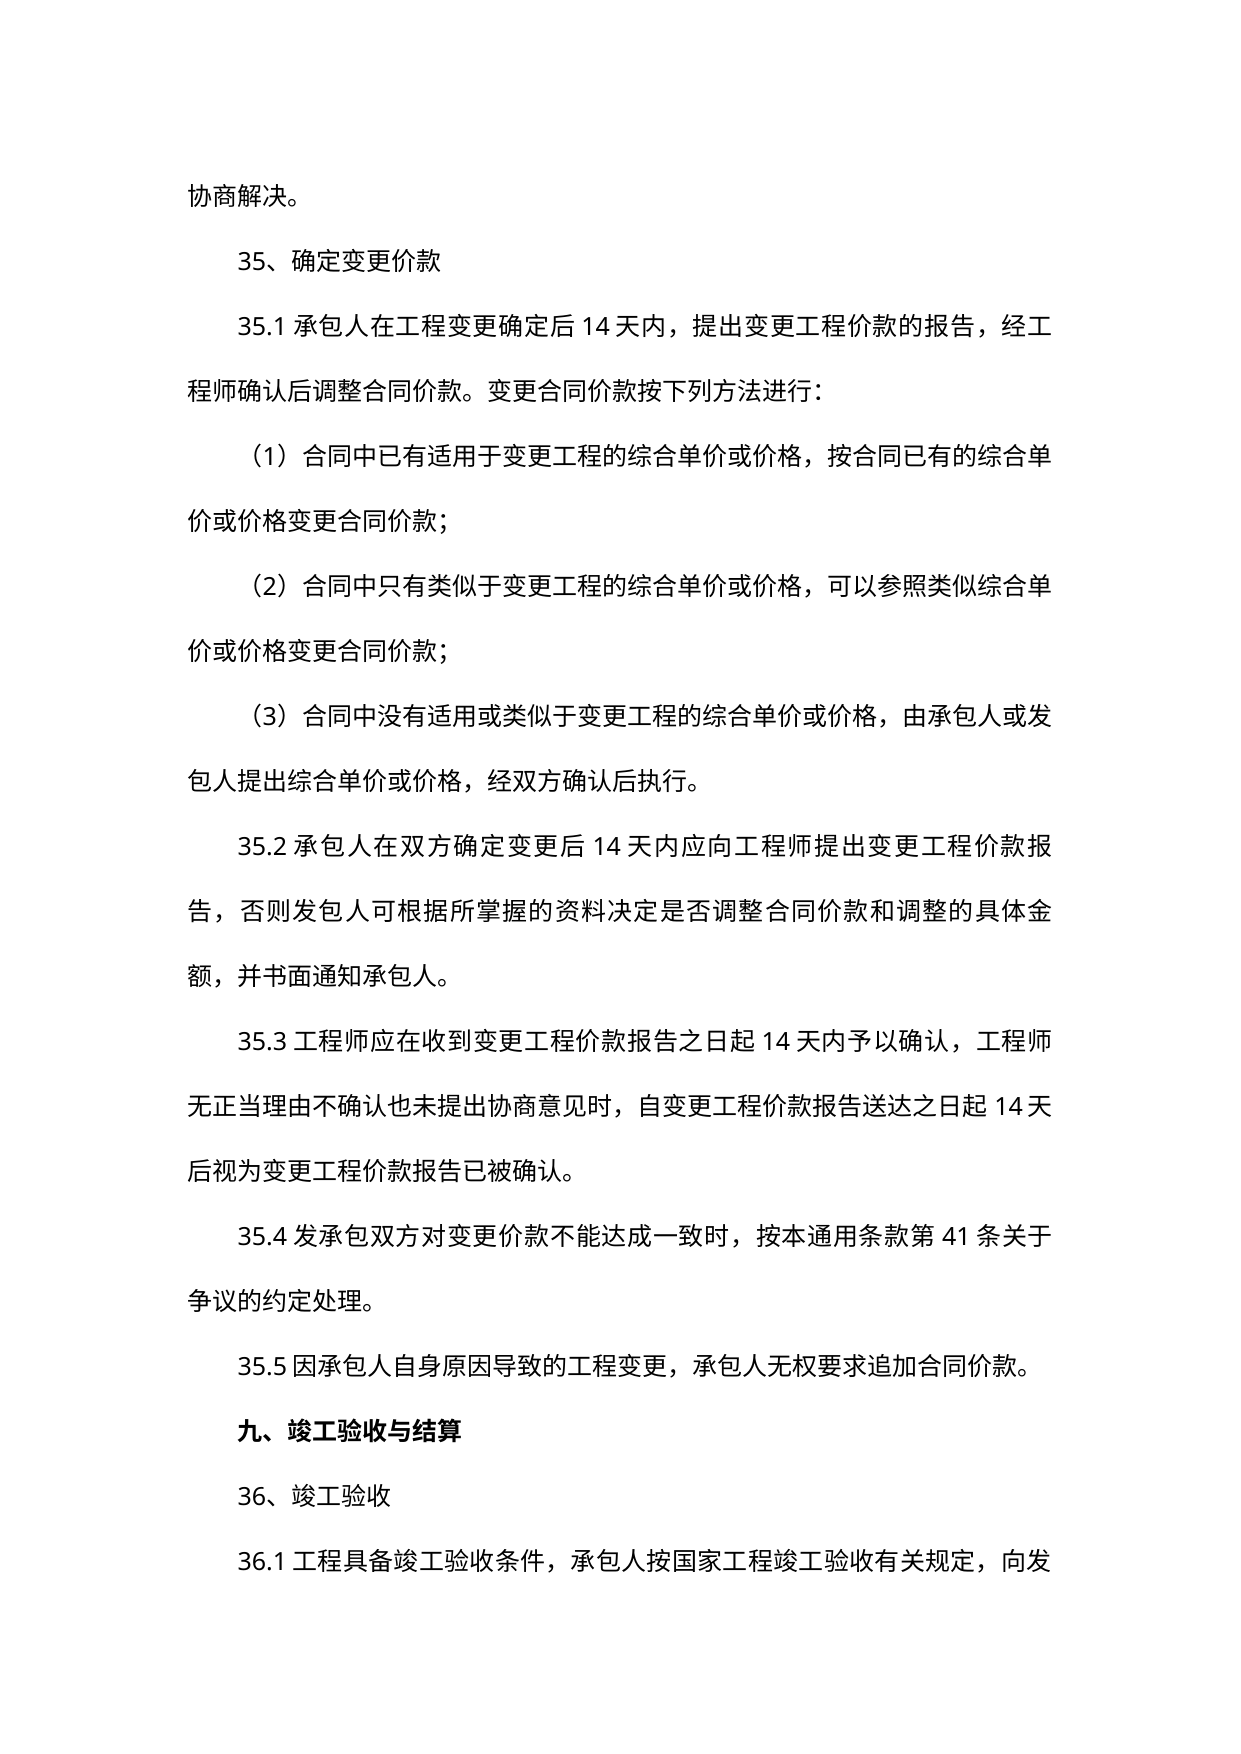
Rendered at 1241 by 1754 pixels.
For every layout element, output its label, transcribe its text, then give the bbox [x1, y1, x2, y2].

text 35.4发承包双方对变更价款不能达成一致时，按本通用条款第41条关于争议的约定处理。 [187, 1202, 1053, 1332]
text 九、竣工验收与结算 [187, 1397, 1053, 1462]
text 35.3工程师应在收到变更工程价款报告之日起14天内予以确认，工程师无正当理由不确认也未提出协商意见时，自变更工程价款报告送达之日起14天后视为变更工程价款报告已被确认。 [187, 1007, 1053, 1202]
text 36、竣工验收 [187, 1462, 1053, 1527]
text 35、确定变更价款 [187, 227, 1053, 292]
text （3）合同中没有适用或类似于变更工程的综合单价或价格，由承包人或发包人提出综合单价或价格，经双方确认后执行。 [187, 682, 1053, 812]
text 35.1承包人在工程变更确定后14天内，提出变更工程价款的报告，经工程师确认后调整合同价款。变更合同价款按下列方法进行： [187, 292, 1053, 422]
text 35.2承包人在双方确定变更后14天内应向工程师提出变更工程价款报告，否则发包人可根据所掌握的资料决定是否调整合同价款和调整的具体金额，并书面通知承包人。 [187, 812, 1053, 1007]
text （2）合同中只有类似于变更工程的综合单价或价格，可以参照类似综合单价或价格变更合同价款； [187, 552, 1053, 682]
text 35.5因承包人自身原因导致的工程变更，承包人无权要求追加合同价款。 [187, 1332, 1053, 1397]
text （1）合同中已有适用于变更工程的综合单价或价格，按合同已有的综合单价或价格变更合同价款； [187, 422, 1053, 552]
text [187, 1527, 1053, 1592]
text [187, 162, 1053, 227]
